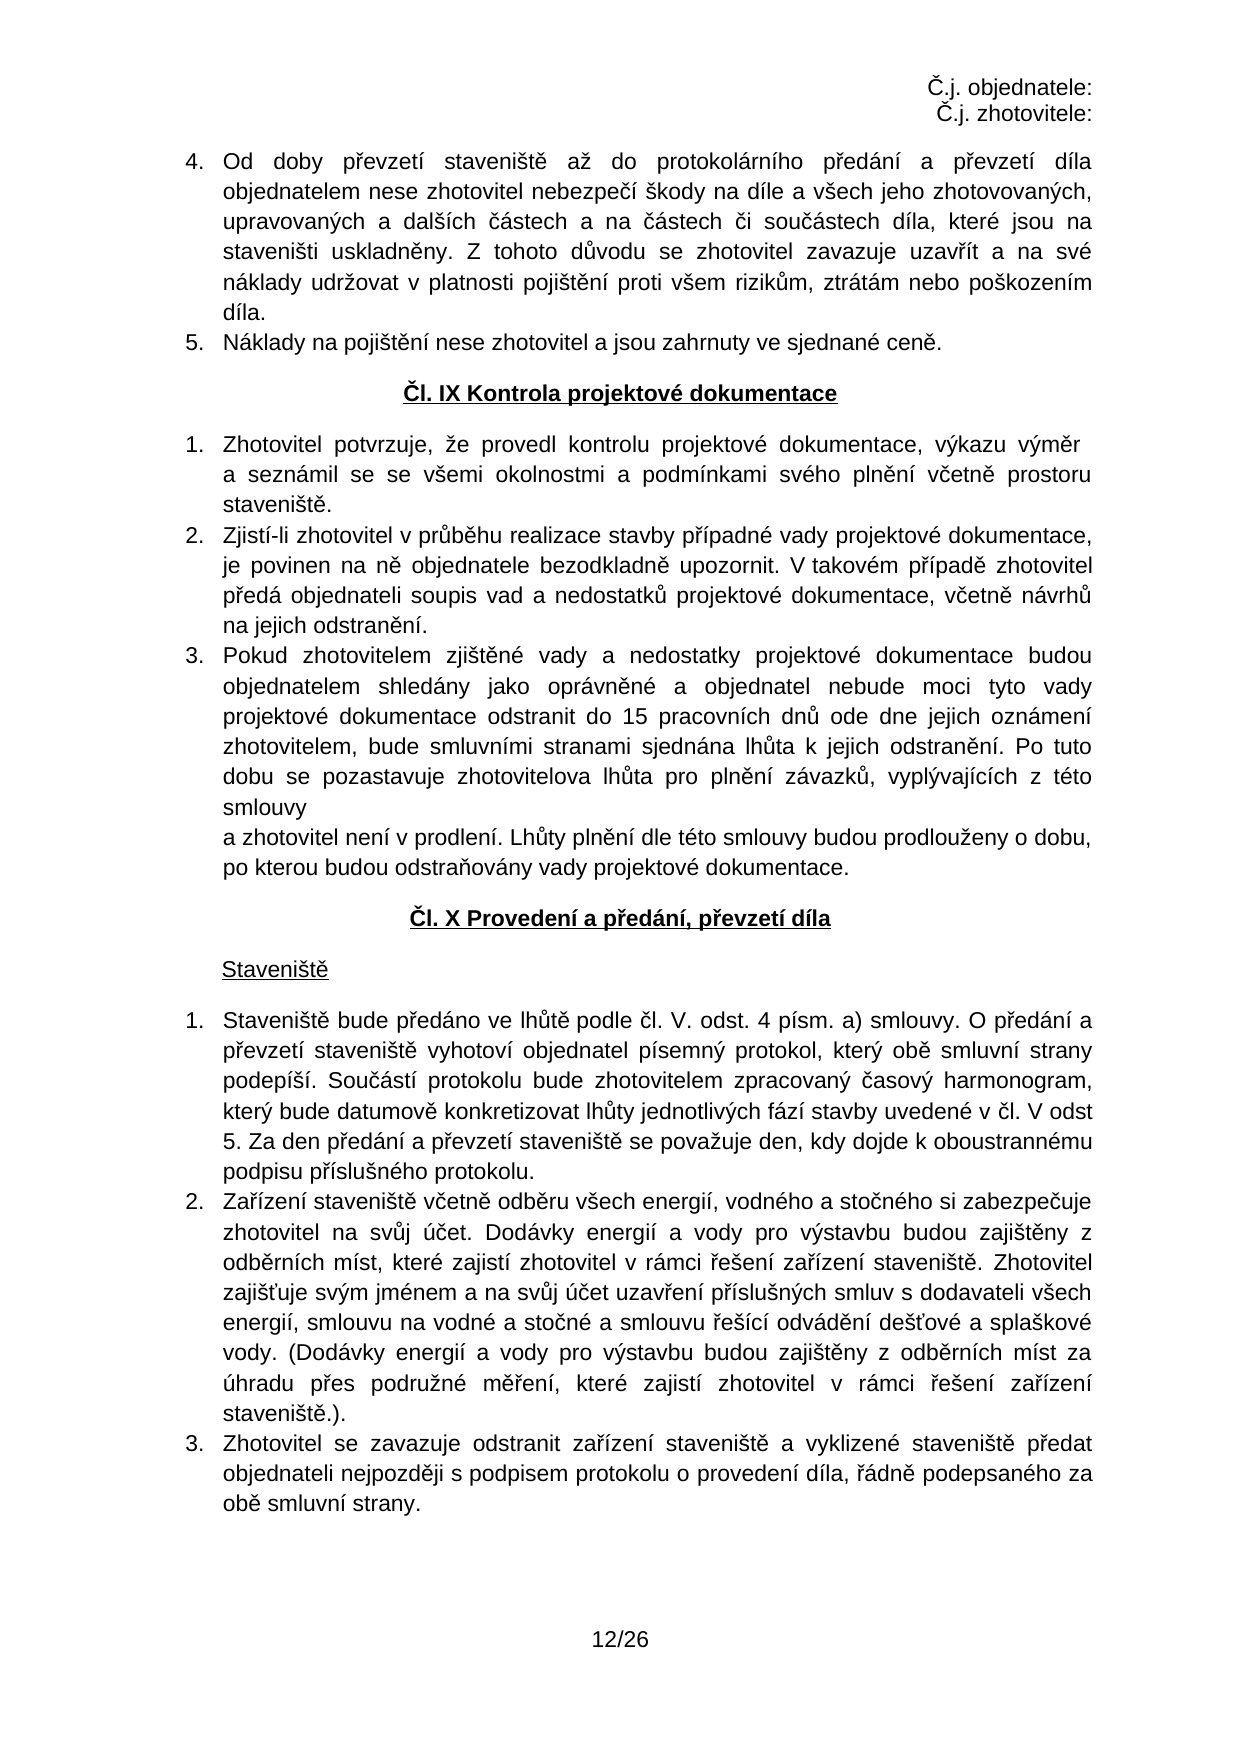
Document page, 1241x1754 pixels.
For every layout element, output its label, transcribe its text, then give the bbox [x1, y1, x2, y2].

text Staveniště [148, 956, 1093, 982]
list Od doby převzetí staveniště až do protokolárního předání a převzetí díla objednatelem nese zhotovitel nebezpečí škody na díle a všech jeho zhotovovaných, upravovaných a dalších částech a na částech či součástech díla, které jsou na staveništi uskladněny. Z tohoto důvodu se zhotovitel zavazuje uzavřít a na své náklady udržovat v platnosti pojištění proti všem rizikům, ztrátám nebo poškozením díla. [185, 148, 1093, 325]
list Zhotovitel se zavazuje odstranit zařízení staveniště a vyklizené staveniště předat objednateli nejpozději s podpisem protokolu o provedení díla, řádně podepsaného za obě smluvní strany. [185, 1430, 1093, 1517]
text Čl. IX Kontrola projektové dokumentace [148, 380, 1093, 406]
list Zjistí-li zhotovitel v průběhu realizace stavby případné vady projektové dokumentace, je povinen na ně objednatele bezodkladně upozornit. V takovém případě zhotovitel předá objednateli soupis vad a nedostatků projektové dokumentace, včetně návrhů na jejich odstranění. [185, 522, 1093, 638]
list Zařízení staveniště včetně odběru všech energií, vodného a stočného si zabezpečuje zhotovitel na svůj účet. Dodávky energií a vody pro výstavbu budou zajištěny z odběrních míst, které zajistí zhotovitel v rámci řešení zařízení staveniště. Zhotovitel zajišťuje svým jménem a na svůj účet uzavření příslušných smluv s dodavateli všech energií, smlouvu na vodné a stočné a smlouvu řešící odvádění dešťové a splaškové vody. (Dodávky energií a vody pro výstavbu budou zajištěny z odběrních míst za úhradu přes podružné měření, které zajistí zhotovitel v rámci řešení zařízení staveniště.). [185, 1188, 1093, 1426]
list Náklady na pojištění nese zhotovitel a jsou zahrnuty ve sjednané ceně. [185, 329, 1093, 355]
list Staveniště bude předáno ve lhůtě podle čl. V. odst. 4 písm. a) smlouvy. O předání a převzetí staveniště vyhotoví objednatel písemný protokol, který obě smluvní strany podepíší. Součástí protokolu bude zhotovitelem zpracovaný časový harmonogram, který bude datumově konkretizovat lhůty jednotlivých fází stavby uvedené v čl. V odst 5. Za den předání a převzetí staveniště se považuje den, kdy dojde k oboustrannému podpisu příslušného protokolu. [185, 1007, 1093, 1184]
list Pokud zhotovitelem zjištěné vady a nedostatky projektové dokumentace budou objednatelem shledány jako oprávněné a objednatel nebude moci tyto vady projektové dokumentace odstranit do 15 pracovních dnů ode dne jejich oznámení zhotovitelem, bude smluvními stranami sjednána lhůta k jejich odstranění. Po tuto dobu se pozastavuje zhotovitelova lhůta pro plnění závazků, vyplývajících z této smlouvy a zhotovitel není v prodlení. Lhůty plnění dle této smlouvy budou prodlouženy o dobu, po kterou budou odstraňovány vady projektové dokumentace. [185, 642, 1093, 880]
list Zhotovitel potvrzuje, že provedl kontrolu projektové dokumentace, výkazu výměr a seznámil se se všemi okolnostmi a podmínkami svého plnění včetně prostoru staveniště. [185, 431, 1093, 518]
text Čl. X Provedení a předání, převzetí díla [148, 905, 1093, 931]
